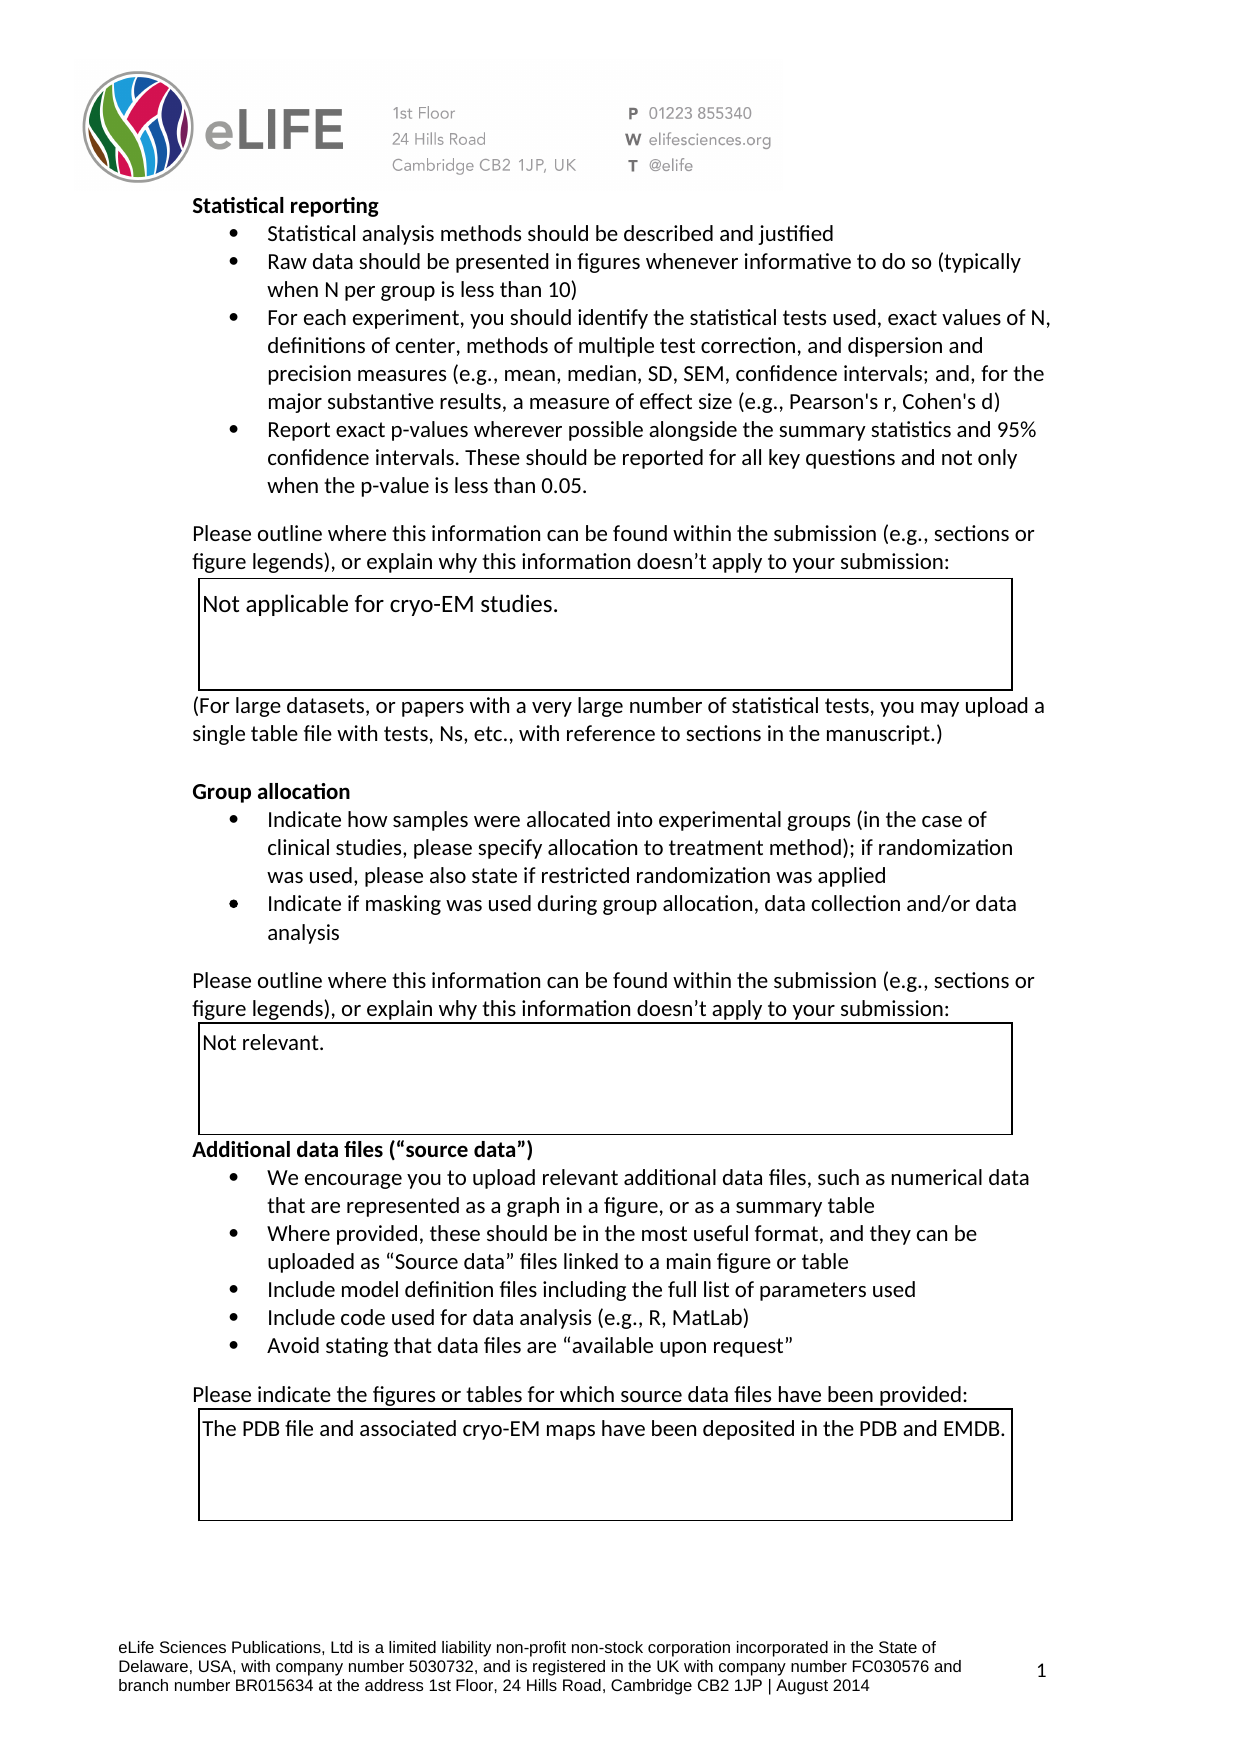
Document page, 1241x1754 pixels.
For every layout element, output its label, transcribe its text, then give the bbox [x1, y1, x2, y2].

list Include code used for data analysis (e.g., R, MatLab) [229, 1303, 1053, 1332]
list Include model definition files including the full list of parameters used [229, 1276, 1053, 1303]
text Not relevant. [200, 1026, 1011, 1058]
text Group allocation [192, 777, 1053, 806]
text Additional data files (“source data”) [192, 1052, 1053, 1163]
list For each experiment, you should identify the statistical tests used, exact values of N, definitions of center, methods of multiple test correction, and dispersion and precision measures (e.g., mean, median, SD, SEM, confidence intervals; and, for the major substantive results, a measure of effect size (e.g., Pearson's r, Cohen's d) [229, 303, 1053, 415]
list Report exact p-values wherever possible alongside the summary statistics and 95% confidence intervals. These should be reported for all key questions and not only when the p-value is less than 0.05. [229, 415, 1053, 499]
text Please indicate the figures or tables for which source data files have been provided: [192, 1380, 1053, 1408]
picture [73, 59, 784, 191]
text The PDB file and associated cryo-EM maps have been deposited in the PDB and EMDB. [200, 1412, 1011, 1442]
list Statistical analysis methods should be described and justified [229, 219, 1053, 247]
list Indicate how samples were allocated into experimental groups (in the case of clinical studies, please specify allocation to treatment method); if randomization was used, please also state if restricted randomization was applied [229, 806, 1053, 889]
list Where provided, these should be in the most useful format, and they can be uploaded as “Source data” files linked to a main figure or table [229, 1219, 1053, 1276]
list We encourage you to upload relevant additional data files, such as numerical data that are represented as a graph in a figure, or as a summary table [229, 1163, 1053, 1219]
text Statistical reporting [192, 191, 1053, 219]
text (For large datasets, or papers with a very large number of statistical tests, you may upload a single table file with tests, Ns, etc., with reference to sections in the manuscript.) [192, 603, 1053, 747]
list Avoid stating that data files are “available upon request” [229, 1332, 1053, 1359]
text Not applicable for cryo-EM studies. [200, 581, 1011, 619]
list Raw data should be presented in figures whenever informative to do so (typically when N per group is less than 10) [229, 247, 1053, 303]
list Indicate if masking was used during group allocation, data collection and/or data analysis [229, 889, 1053, 946]
